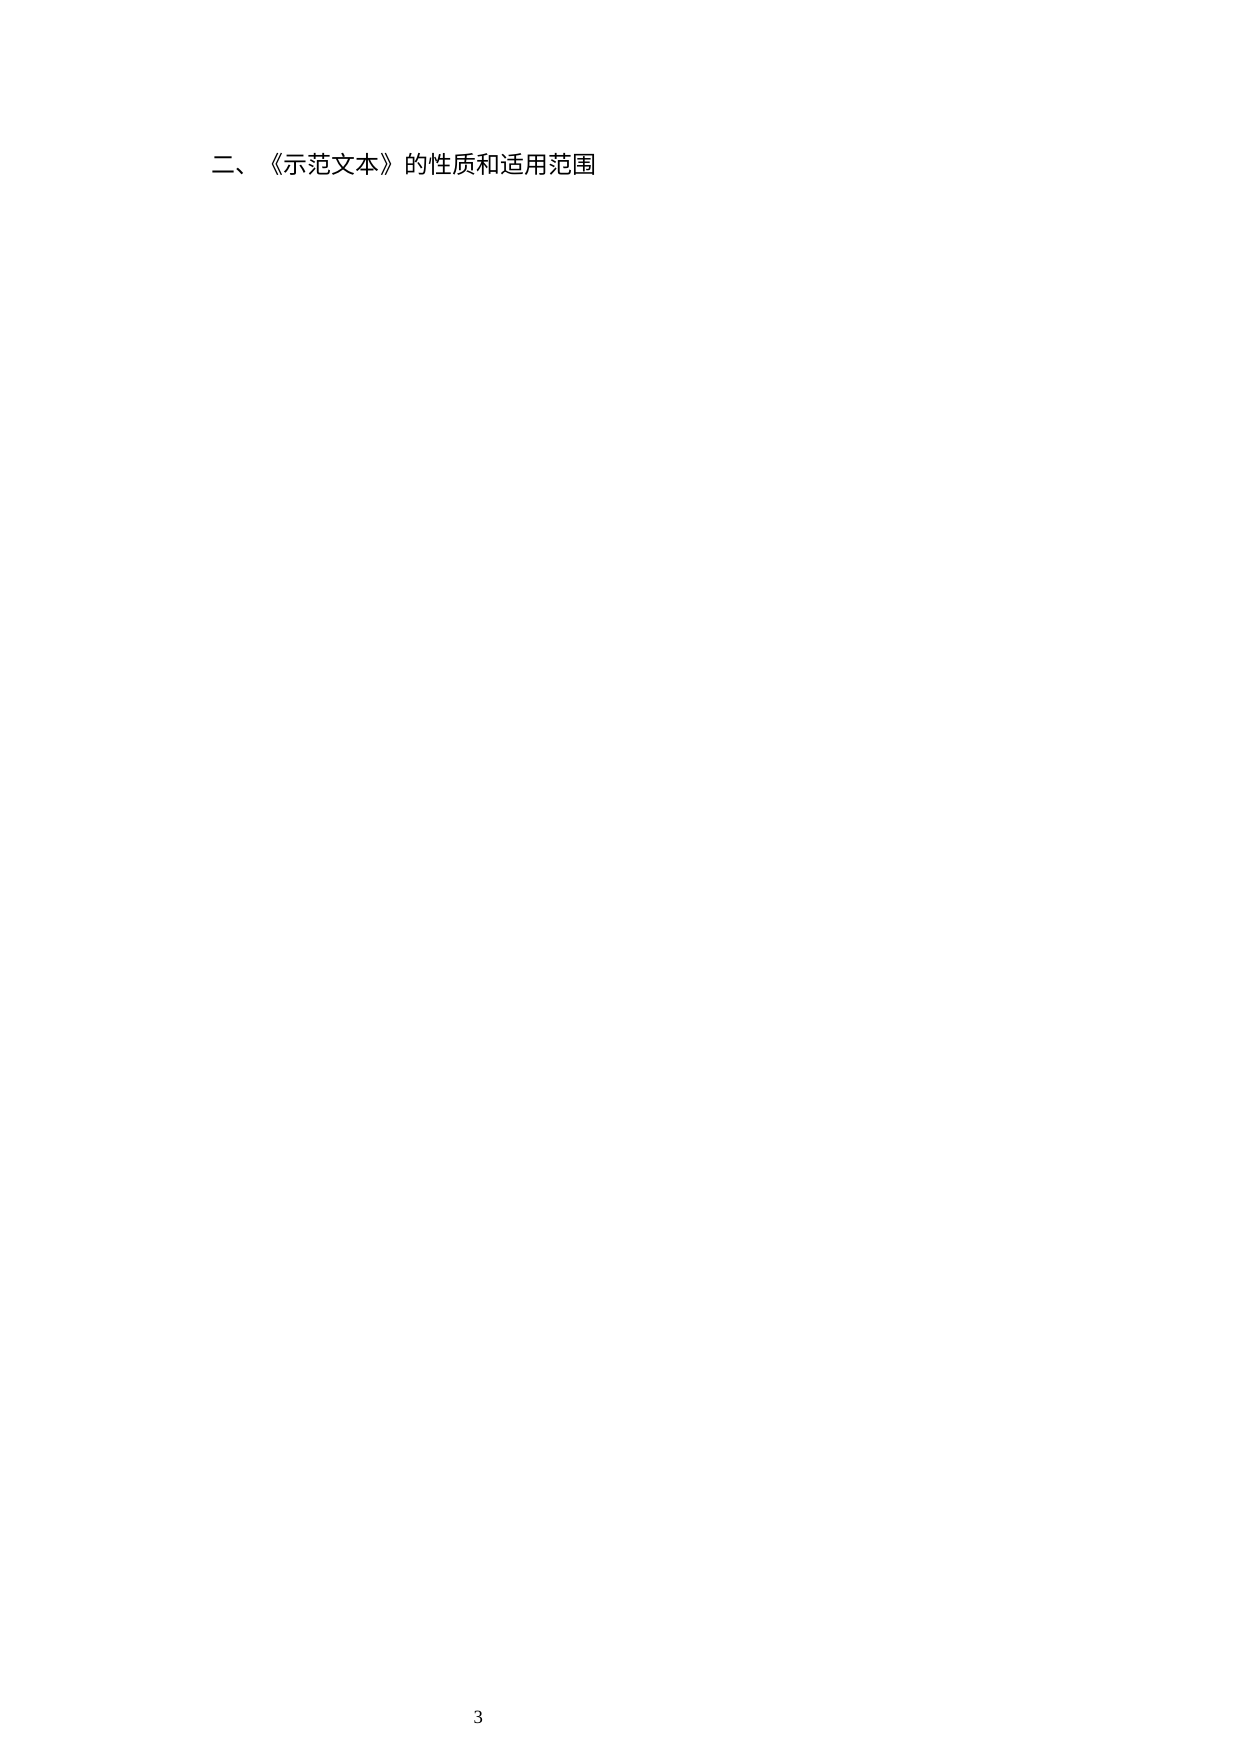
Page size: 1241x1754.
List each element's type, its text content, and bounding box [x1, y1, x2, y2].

text 二、《示范文本》的性质和适用范围 [211, 149, 1087, 182]
